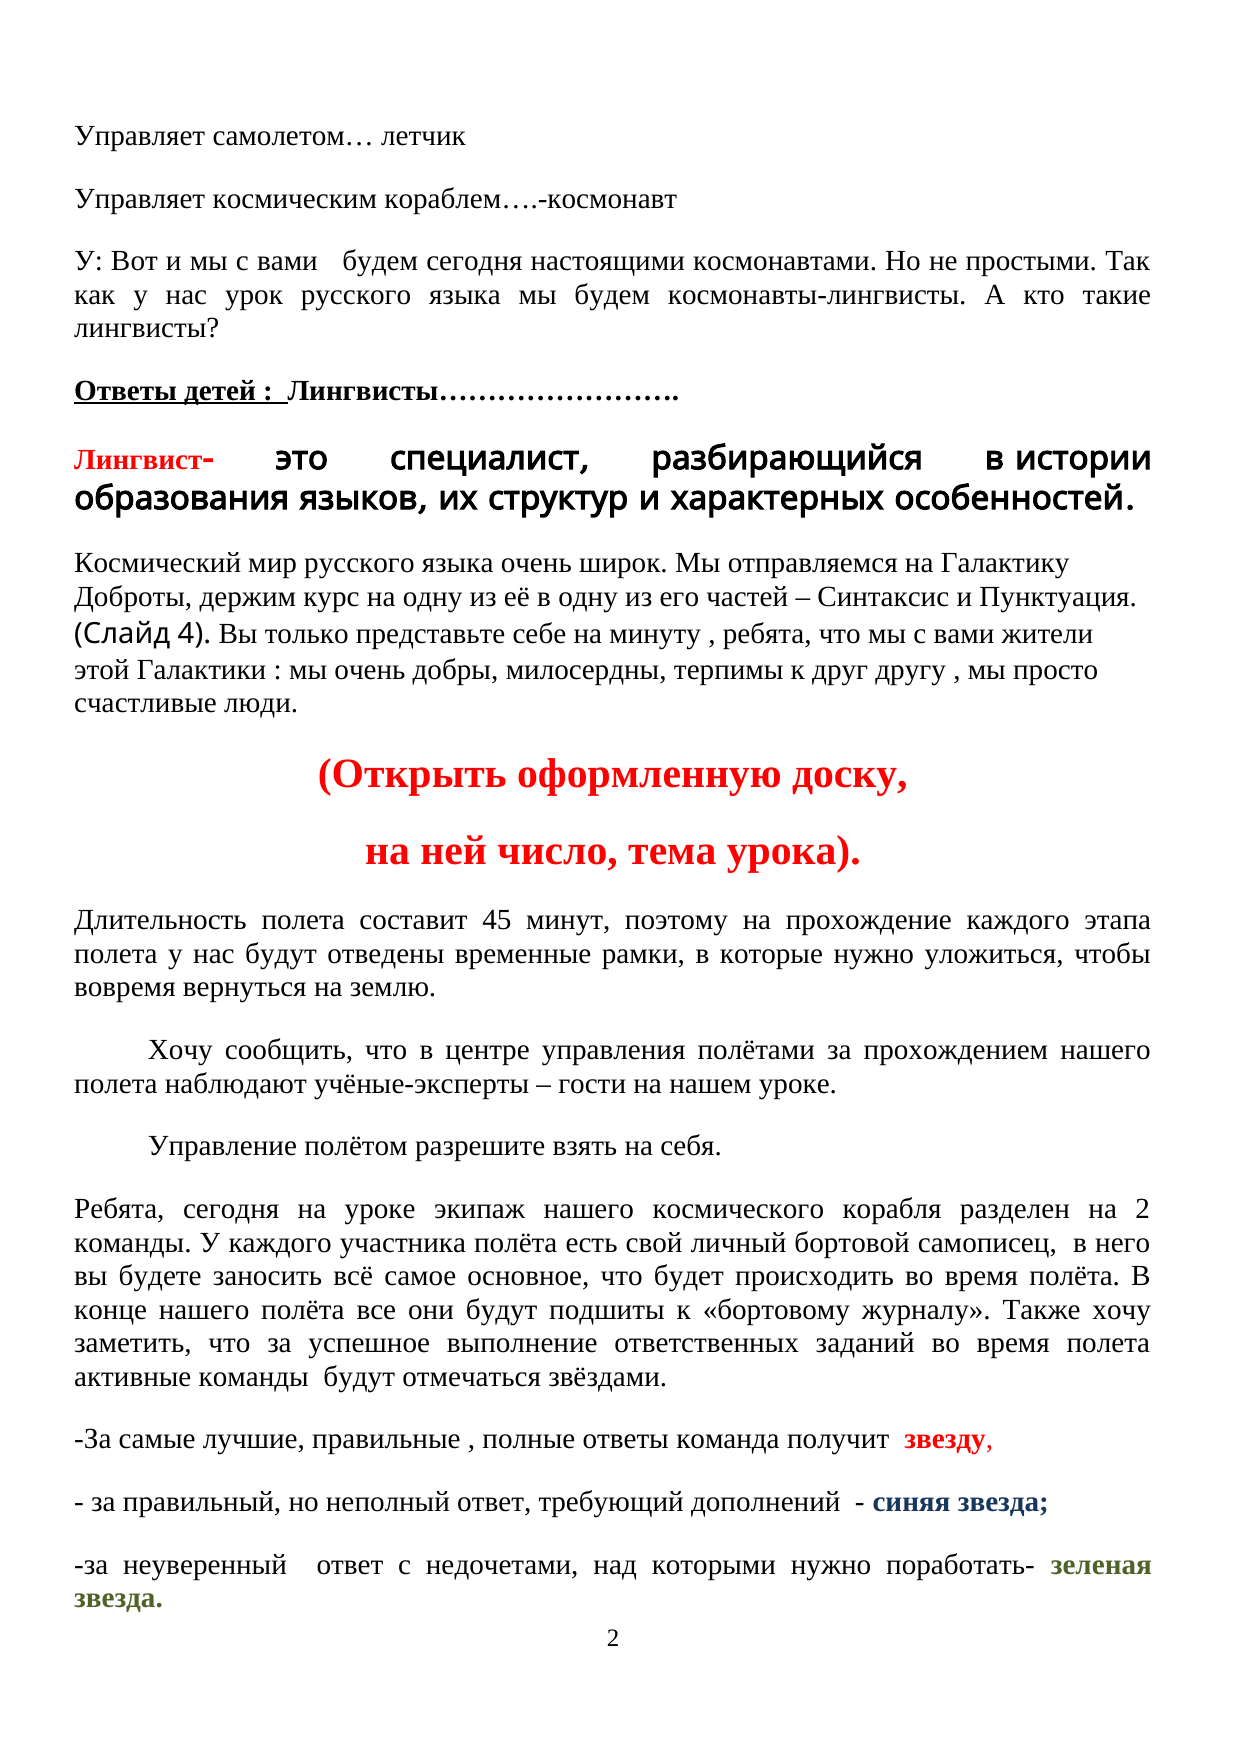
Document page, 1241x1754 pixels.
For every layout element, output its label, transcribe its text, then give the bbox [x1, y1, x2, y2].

text на ней число, тема урока). [74, 825, 1152, 873]
text Лингвист- это специалист, разбирающийся в истории образования языков, их структур и характерных особенностей. [74, 436, 1152, 516]
text (Открыть оформленную доску, [74, 748, 1152, 796]
text - за правильный, но неполный ответ, требующий дополнений - синяя звезда; [74, 1484, 1152, 1518]
text -за неуверенный ответ с недочетами, над которыми нужно поработать- зеленая звезда. [74, 1547, 1152, 1614]
text У: Вот и мы с вами будем сегодня настоящими космонавтами. Но не простыми. Так как у нас урок русского языка мы будем космонавты-лингвисты. А кто такие лингвисты? [74, 243, 1152, 344]
text Длительность полета составит 45 минут, поэтому на прохождение каждого этапа полета у нас будут отведены временные рамки, в которые нужно уложиться, чтобы вовремя вернуться на землю. [74, 902, 1152, 1003]
text Ответы детей : Лингвисты……………………. [74, 373, 1152, 407]
text Управление полётом разрешите взять на себя. [74, 1128, 1152, 1162]
text Управляет самолетом… летчик [74, 118, 1152, 152]
text Хочу сообщить, что в центре управления полётами за прохождением нашего полета наблюдают учёные-эксперты – гости на нашем уроке. [74, 1032, 1152, 1099]
text Космический мир русского языка очень широк. Мы отправляемся на Галактику Доброты, держим курс на одну из её в одну из его частей – Синтаксис и Пунктуация. (Слайд 4). Вы только представьте себе на минуту , ребята, что мы с вами жители этой Галактики : мы очень добры, милосердны, терпимы к друг другу , мы просто счастливые люди. [74, 545, 1152, 719]
text Управляет космическим кораблем….-космонавт [74, 181, 1152, 214]
text -За самые лучшие, правильные , полные ответы команда получит звезду, [74, 1422, 1152, 1455]
text Ребята, сегодня на уроке экипаж нашего космического корабля разделен на 2 команды. У каждого участника полёта есть свой личный бортовой самописец, в него вы будете заносить всё самое основное, что будет происходить во время полёта. В конце нашего полёта все они будут подшиты к «бортовому журналу». Также хочу заметить, что за успешное выполнение ответственных заданий во время полета активные команды будут отмечаться звёздами. [74, 1191, 1152, 1392]
